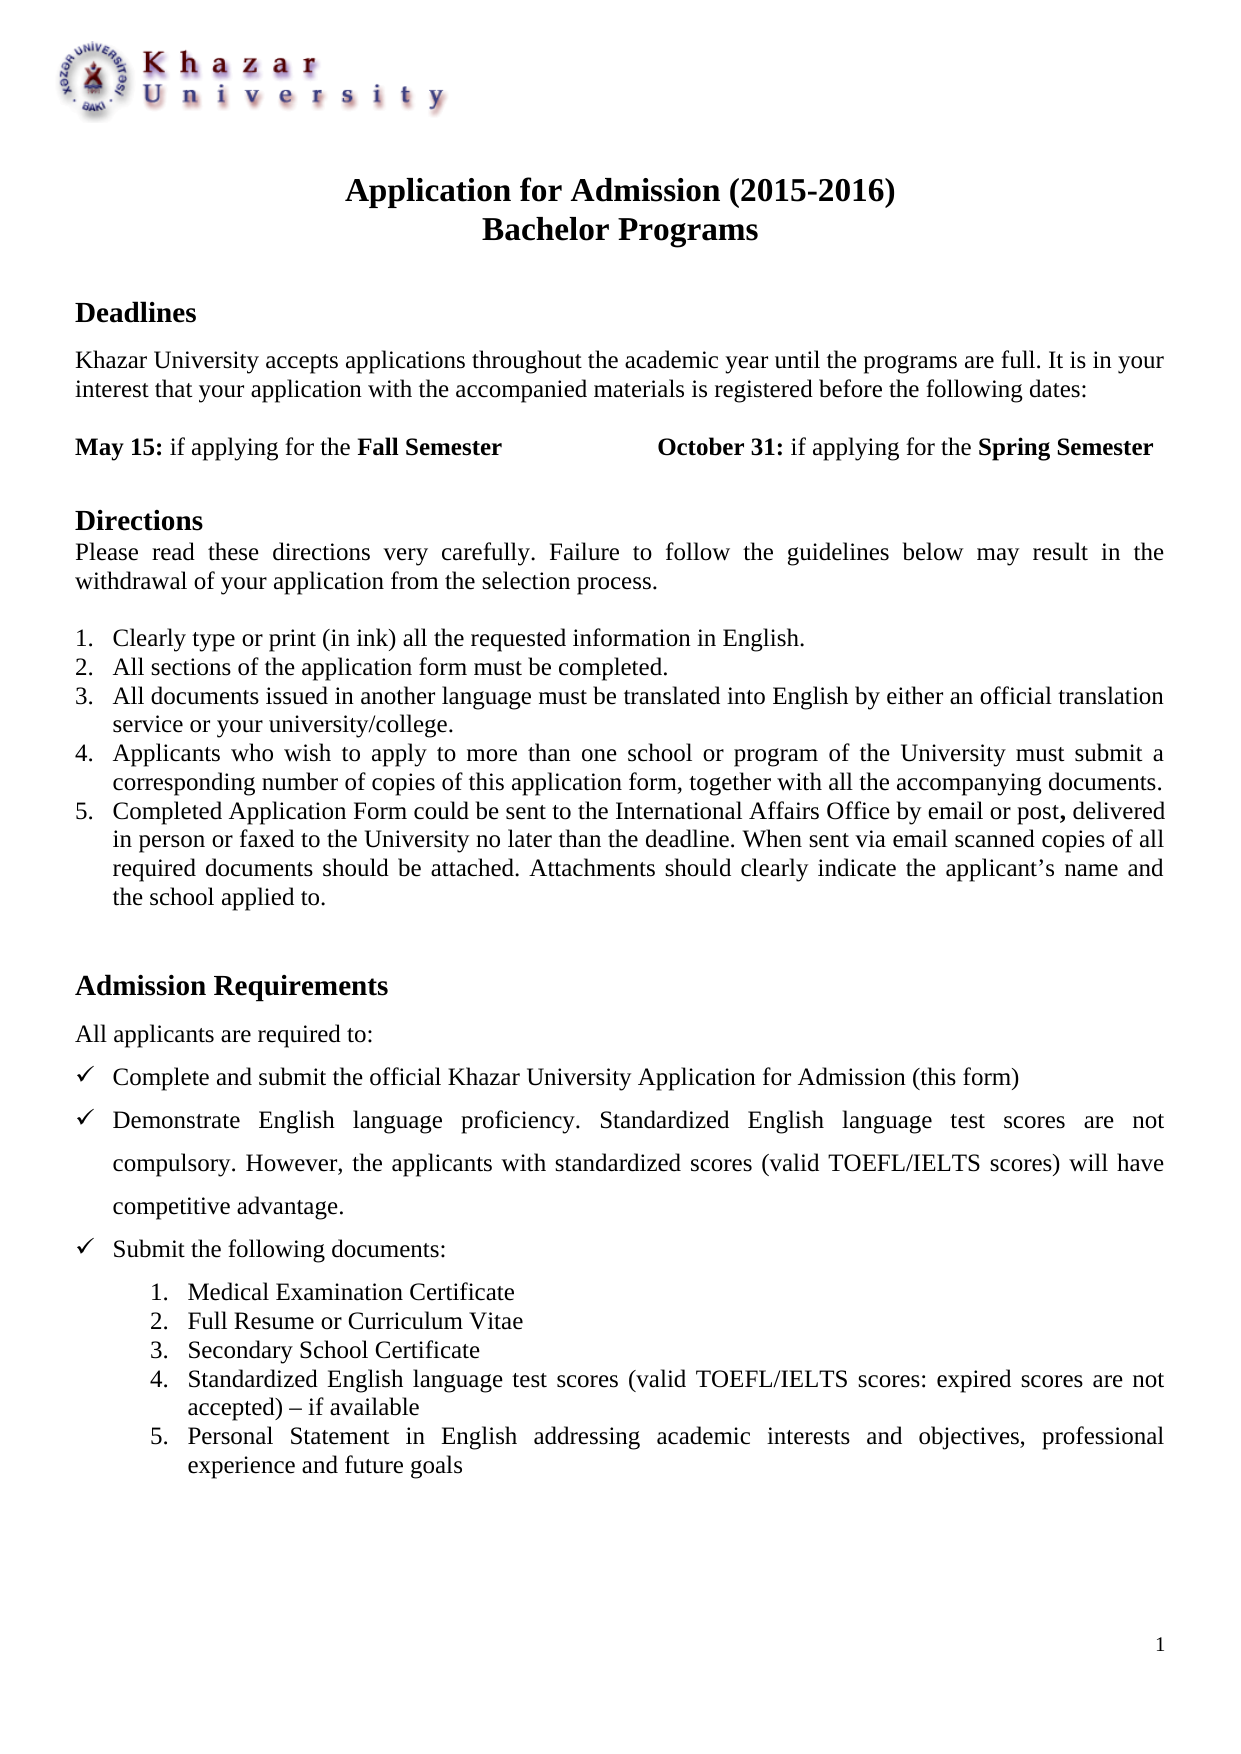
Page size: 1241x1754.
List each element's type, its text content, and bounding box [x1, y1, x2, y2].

list Medical Examination Certificate [150, 1277, 1165, 1306]
text Bachelor Programs [75, 209, 1165, 247]
list Completed Application Form could be sent to the International Affairs Office by email or post, delivered in person or faxed to the University no later than the deadline. When sent via email scanned copies of all required documents should be attached. Attachments should clearly indicate the applicant’s name and the school applied to. [75, 796, 1165, 911]
list Standardized English language test scores (valid TOEFL/IELTS scores: expired scores are not accepted) – if available [150, 1364, 1165, 1421]
text October 31: if applying for the Spring Semester [657, 432, 1165, 460]
list Clearly type or print (in ink) all the requested information in English. [75, 623, 1165, 652]
list Demonstrate English language proficiency. Standardized English language test scores are not compulsory. However, the applicants with standardized scores (valid TOEFL/IELTS scores) will have competitive advantage. [75, 1105, 1165, 1220]
text Khazar University accepts applications throughout the academic year until the programs are full. It is in your interest that your application with the accompanied materials is registered before the following dates: [75, 345, 1165, 403]
text Application for Admission (2015-2016) [75, 171, 1165, 209]
picture [54, 41, 455, 123]
text May 15: if applying for the Fall Semester [75, 432, 583, 460]
list Applicants who wish to apply to more than one school or program of the University must submit a corresponding number of copies of this application form, together with all the accompanying documents. [75, 738, 1165, 796]
text Directions [75, 503, 1165, 537]
text Please read these directions very carefully. Failure to follow the guidelines below may result in the withdrawal of your application from the selection process. [75, 537, 1165, 594]
list Complete and submit the official Khazar University Application for Admission (this form) [75, 1062, 1165, 1091]
list Full Resume or Curriculum Vitae [150, 1306, 1165, 1335]
text Deadlines [75, 295, 1165, 329]
list All sections of the application form must be completed. [75, 652, 1165, 681]
list Personal Statement in English addressing academic interests and objectives, professional experience and future goals [150, 1421, 1165, 1479]
list Submit the following documents: [75, 1234, 1165, 1263]
text All applicants are required to: [75, 1019, 1165, 1047]
text Admission Requirements [75, 968, 1165, 1002]
list All documents issued in another language must be translated into English by either an official translation service or your university/college. [75, 681, 1165, 738]
list Secondary School Certificate [150, 1335, 1165, 1364]
